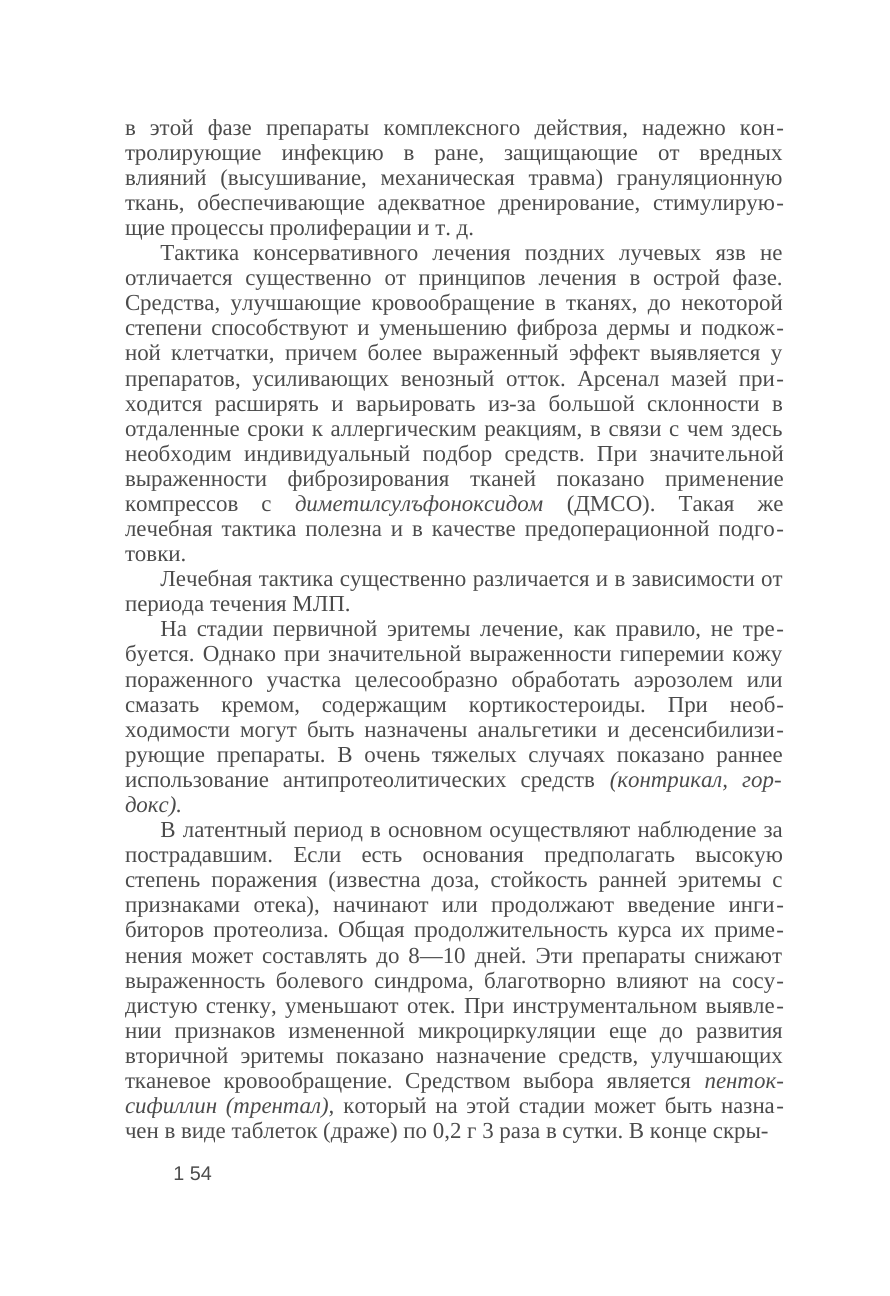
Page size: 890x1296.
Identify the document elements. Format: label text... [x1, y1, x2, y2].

text В латентный период в основном осуществляют наблюдение за пострадавшим. Если есть основания предполагать высокую степень поражения (известна доза, стойкость ранней эритемы с признаками отека), начинают или продолжают введение ингибиторов протеолиза. Общая продолжительность курса их применения может составлять до 8—10 дней. Эти препараты снижают выраженность болевого синдрома, благотворно влияют на сосудистую стенку, уменьшают отек. При инструментальном выявлении признаков измененной микроциркуляции еще до развития вторичной эритемы показано назначение средств, улучшающих тканевое кровообращение. Средством выбора является пентоксифиллин (трентал), который на этой стадии может быть назначен в виде таблеток (драже) по 0,2 г 3 раза в сутки. В конце скры- [125, 817, 784, 1144]
text Лечебная тактика существенно различается и в зависимости от периода течения МЛП. [125, 567, 784, 617]
text Тактика консервативного лечения поздних лучевых язв не отличается существенно от принципов лечения в острой фазе. Средства, улучшающие кровообращение в тканях, до некоторой степени способствуют и уменьшению фиброза дермы и подкожной клетчатки, причем более выраженный эффект выявляется у препаратов, усиливающих венозный отток. Арсенал мазей приходится расширять и варьировать из-за большой склонности в отдаленные сроки к аллергическим реакциям, в связи с чем здесь необходим индивидуальный подбор средств. При значительной выраженности фиброзирования тканей показано применение компрессов с диметилсулъфоноксидом (ДМСО). Такая же лечебная тактика полезна и в качестве предоперационной подготовки. [125, 240, 784, 567]
text в этой фазе препараты комплексного действия, надежно контролирующие инфекцию в ране, защищающие от вредных влияний (высушивание, механическая травма) грануляционную ткань, обеспечивающие адекватное дренирование, стимулирующие процессы пролиферации и т. д. [125, 115, 784, 240]
text На стадии первичной эритемы лечение, как правило, не требуется. Однако при значительной выраженности гиперемии кожу пораженного участка целесообразно обработать аэрозолем или смазать кремом, содержащим кортикостероиды. При необходимости могут быть назначены анальгетики и десенсибилизирующие препараты. В очень тяжелых случаях показано раннее использование антипротеолитических средств (контрикал, гор- докс). [125, 617, 784, 817]
